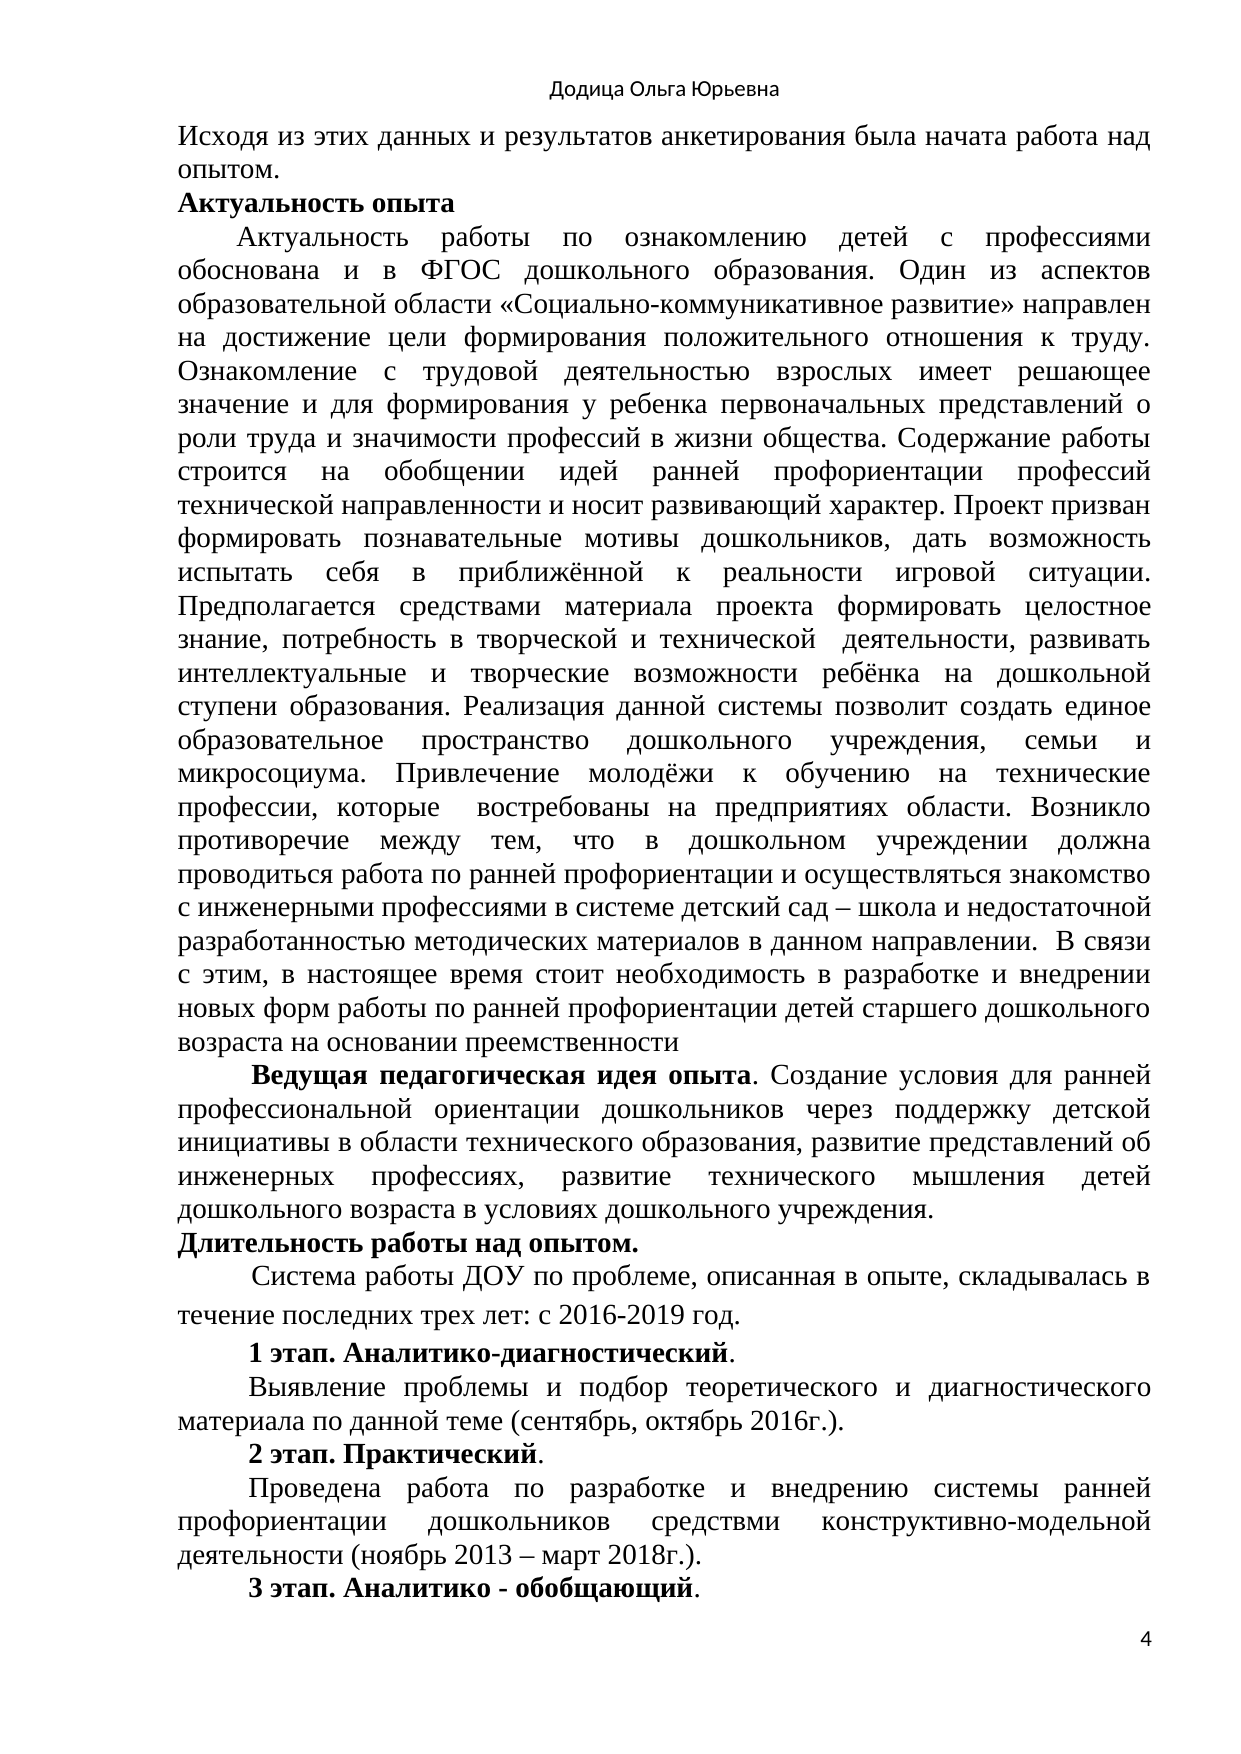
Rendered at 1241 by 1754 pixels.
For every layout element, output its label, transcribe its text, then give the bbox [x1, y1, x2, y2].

text 3 этап. Аналитико - обобщающий. [177, 1570, 1152, 1604]
text Система работы ДОУ по проблеме, описанная в опыте, складывалась в течение последних трех лет: с 2016-2019 год. [177, 1258, 1152, 1331]
text Выявление проблемы и подбор теоретического и диагностического материала по данной теме (сентябрь, октябрь 2016г.). [177, 1369, 1152, 1436]
text 2 этап. Практический. [177, 1436, 1152, 1470]
text Ведущая педагогическая идея опыта. Создание условия для ранней профессиональной ориентации дошкольников через поддержку детской инициативы в области технического образования, развитие представлений об инженерных профессиях, развитие технического мышления детей дошкольного возраста в условиях дошкольного учреждения. [177, 1057, 1152, 1225]
text Проведена работа по разработке и внедрению системы ранней профориентации дошкольников средствми конструктивно-модельной деятельности (ноябрь 2013 – март 2018г.). [177, 1470, 1152, 1570]
text Актуальность работы по ознакомлению детей с профессиями обоснована и в ФГОС дошкольного образования. Один из аспектов образовательной области «Социально-коммуникативное развитие» направлен на достижение цели формирования положительного отношения к труду. Ознакомление с трудовой деятельностью взрослых имеет решающее значение и для формирования у ребенка первоначальных представлений о роли труда и значимости профессий в жизни общества. Содержание работы строится на обобщении идей ранней профориентации профессий технической направленности и носит развивающий характер. Проект призван формировать познавательные мотивы дошкольников, дать возможность испытать себя в приближённой к реальности игровой ситуации. Предполагается средствами материала проекта формировать целостное знание, потребность в творческой и технической деятельности, развивать интеллектуальные и творческие возможности ребёнка на дошкольной ступени образования. Реализация данной системы позволит создать единое образовательное пространство дошкольного учреждения, семьи и микросоциума. Привлечение молодёжи к обучению на технические профессии, которые востребованы на предприятиях области. Возникло противоречие между тем, что в дошкольном учреждении должна проводиться работа по ранней профориентации и осуществляться знакомство с инженерными профессиями в системе детский сад – школа и недостаточной разработанностью методических материалов в данном направлении. В связи с этим, в настоящее время стоит необходимость в разработке и внедрении новых форм работы по ранней профориентации детей старшего дошкольного возраста на основании преемственности [177, 219, 1152, 1057]
text Длительность работы над опытом. [177, 1225, 1152, 1258]
text Актуальность опыта [177, 185, 1152, 219]
text 1 этап. Аналитико-диагностический. [177, 1336, 1152, 1369]
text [177, 118, 1152, 185]
